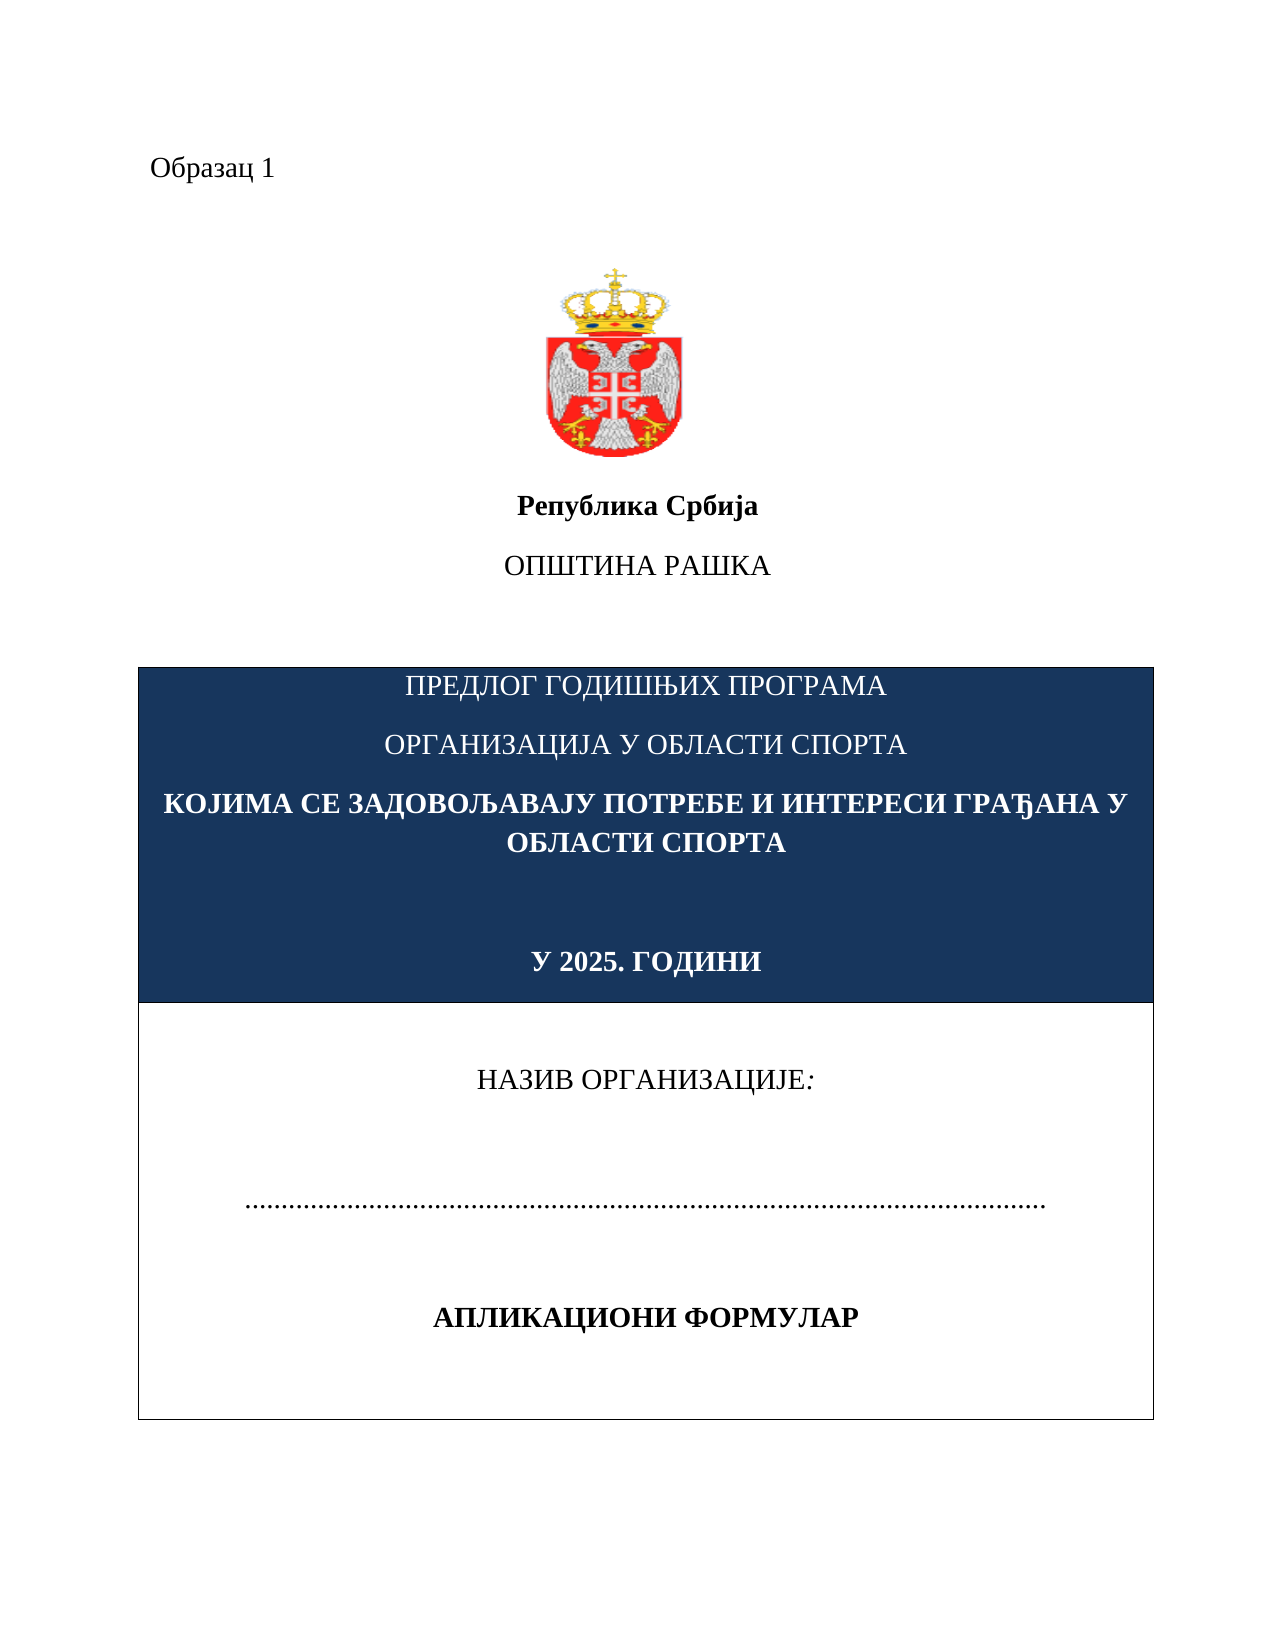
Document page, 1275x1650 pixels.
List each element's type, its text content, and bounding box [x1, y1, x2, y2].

text ОПШТИНА РАШКА [150, 548, 1125, 581]
text Образац 1 [150, 150, 1125, 183]
text Република Србија [150, 488, 1125, 522]
table_cell НАЗИВ ОРГАНИЗАЦИЈЕ: .............................................................................................................. АПЛИКАЦИОНИ ФОРМУЛАР [139, 1003, 1153, 1418]
picture [545, 268, 685, 457]
table_header ПРЕДЛОГ ГОДИШЊИХ ПРОГРАМА ОРГАНИЗАЦИЈА У ОБЛАСТИ СПОРТА КОЈИМА СЕ ЗАДОВОЉАВАЈУ ПОТРЕБЕ И ИНТЕРЕСИ ГРАЂАНА У ОБЛАСТИ СПОРТА У 2025. ГОДИНИ [139, 668, 1153, 1002]
